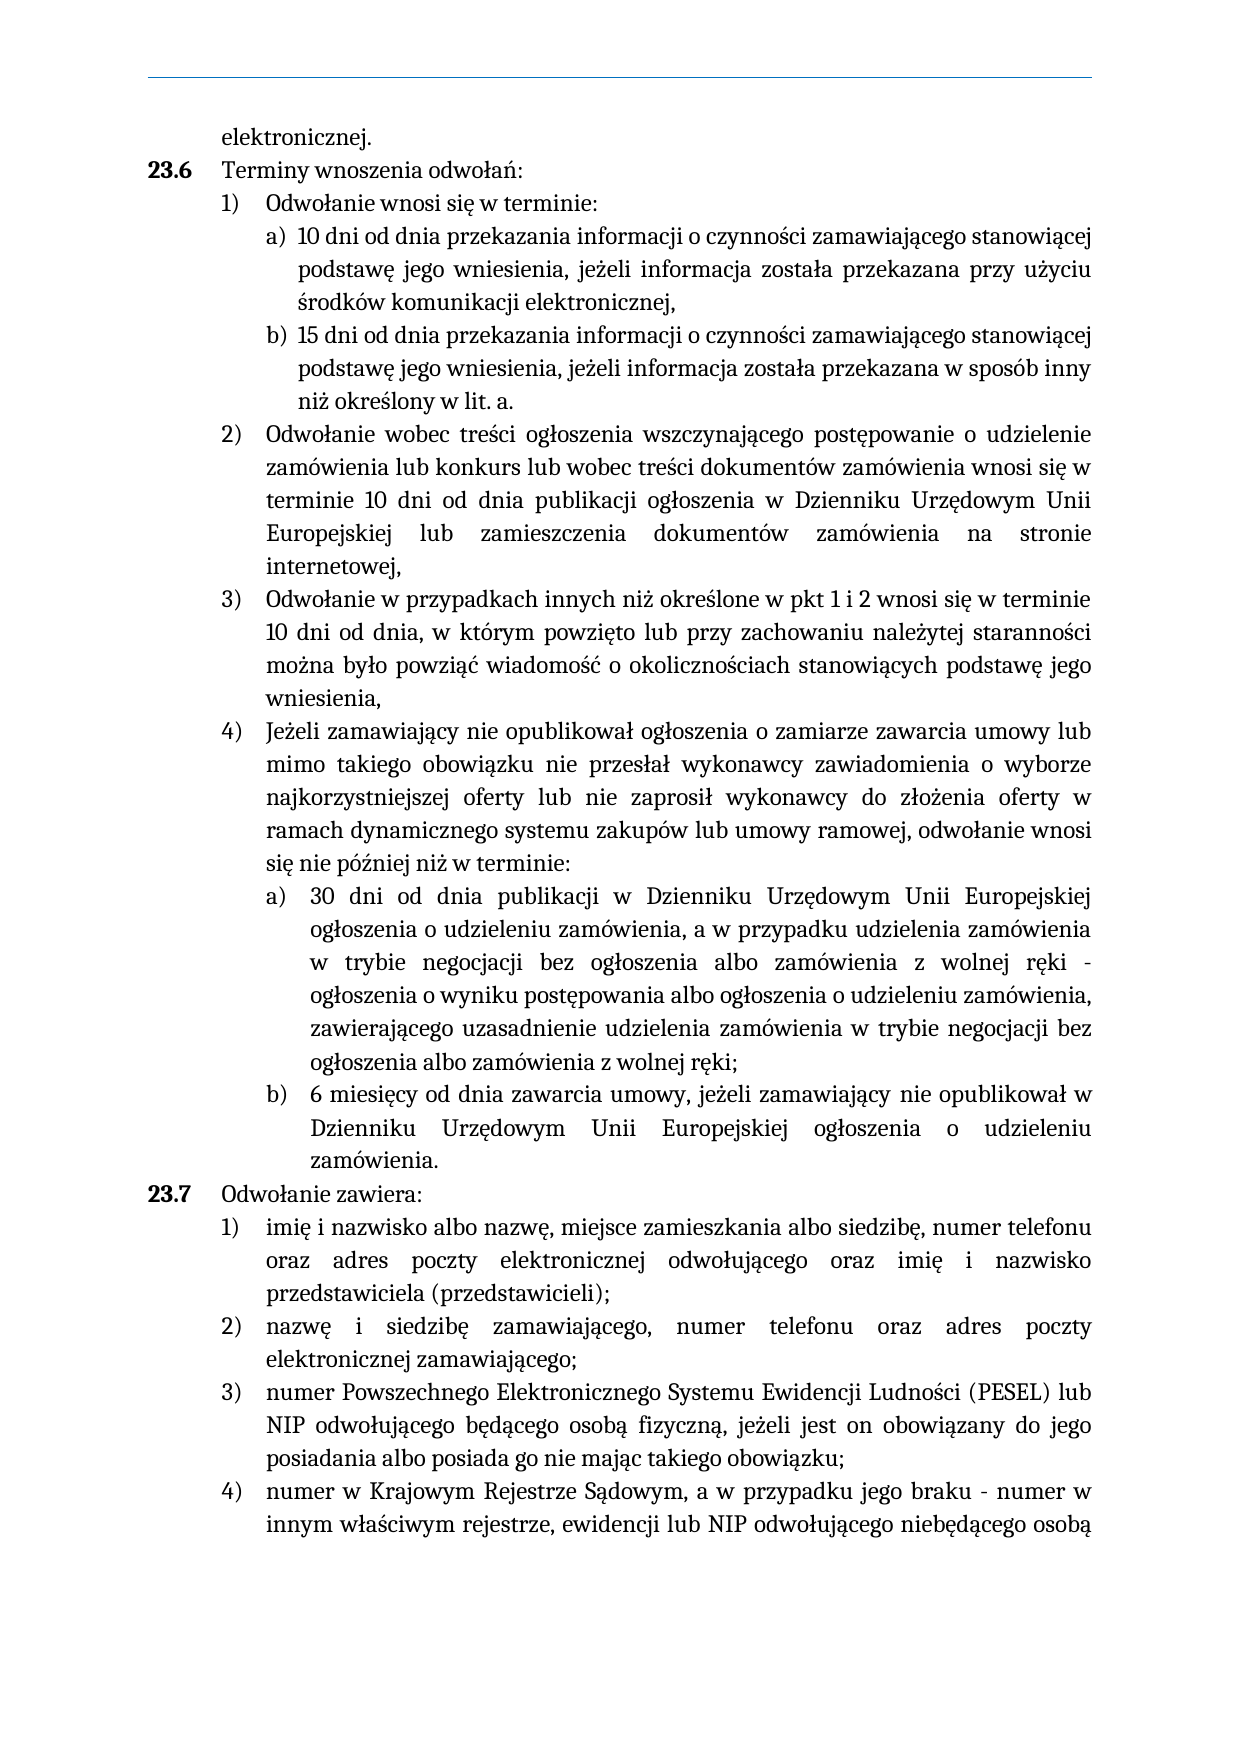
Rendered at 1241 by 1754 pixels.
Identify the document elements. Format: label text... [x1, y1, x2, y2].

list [221, 1477, 1093, 1538]
list Terminy wnoszenia odwołań: [148, 156, 1093, 184]
list 6 miesięcy od dnia zawarcia umowy, jeżeli zamawiający nie opublikował w Dzienniku Urzędowym Unii Europejskiej ogłoszenia o udzieleniu zamówienia. [266, 1080, 1093, 1175]
list numer Powszechnego Elektronicznego Systemu Ewidencji Ludności (PESEL) lub NIP odwołującego będącego osobą fizyczną, jeżeli jest on obowiązany do jego posiadania albo posiada go nie mając takiego obowiązku; [221, 1378, 1093, 1472]
list Jeżeli zamawiający nie opublikował ogłoszenia o zamiarze zawarcia umowy lub mimo takiego obowiązku nie przesłał wykonawcy zawiadomienia o wyborze najkorzystniejszej oferty lub nie zaprosił wykonawcy do złożenia oferty w ramach dynamicznego systemu zakupów lub umowy ramowej, odwołanie wnosi się nie później niż w terminie: [221, 717, 1093, 878]
list Odwołanie zawiera: [148, 1179, 1093, 1208]
list 15 dni od dnia przekazania informacji o czynności zamawiającego stanowiącej podstawę jego wniesienia, jeżeli informacja została przekazana w sposób inny niż określony w lit. a. [266, 321, 1093, 416]
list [148, 123, 1093, 152]
list imię i nazwisko albo nazwę, miejsce zamieszkania albo siedzibę, numer telefonu oraz adres poczty elektronicznej odwołującego oraz imię i nazwisko przedstawiciela (przedstawicieli); [221, 1212, 1093, 1307]
list 30 dni od dnia publikacji w Dzienniku Urzędowym Unii Europejskiej ogłoszenia o udzieleniu zamówienia, a w przypadku udzielenia zamówienia w trybie negocjacji bez ogłoszenia albo zamówienia z wolnej ręki - ogłoszenia o wyniku postępowania albo ogłoszenia o udzieleniu zamówienia, zawierającego uzasadnienie udzielenia zamówienia w trybie negocjacji bez ogłoszenia albo zamówienia z wolnej ręki; [266, 882, 1093, 1076]
list nazwę i siedzibę zamawiającego, numer telefonu oraz adres poczty elektronicznej zamawiającego; [221, 1312, 1093, 1373]
list 10 dni od dnia przekazania informacji o czynności zamawiającego stanowiącej podstawę jego wniesienia, jeżeli informacja została przekazana przy użyciu środków komunikacji elektronicznej, [266, 222, 1093, 317]
list Odwołanie wnosi się w terminie: [221, 189, 1093, 218]
list Odwołanie w przypadkach innych niż określone w pkt 1 i 2 wnosi się w terminie 10 dni od dnia, w którym powzięto lub przy zachowaniu należytej staranności można było powziąć wiadomość o okolicznościach stanowiących podstawę jego wniesienia, [221, 585, 1093, 713]
list Odwołanie wobec treści ogłoszenia wszczynającego postępowanie o udzielenie zamówienia lub konkurs lub wobec treści dokumentów zamówienia wnosi się w terminie 10 dni od dnia publikacji ogłoszenia w Dzienniku Urzędowym Unii Europejskiej lub zamieszczenia dokumentów zamówienia na stronie internetowej, [221, 420, 1093, 581]
